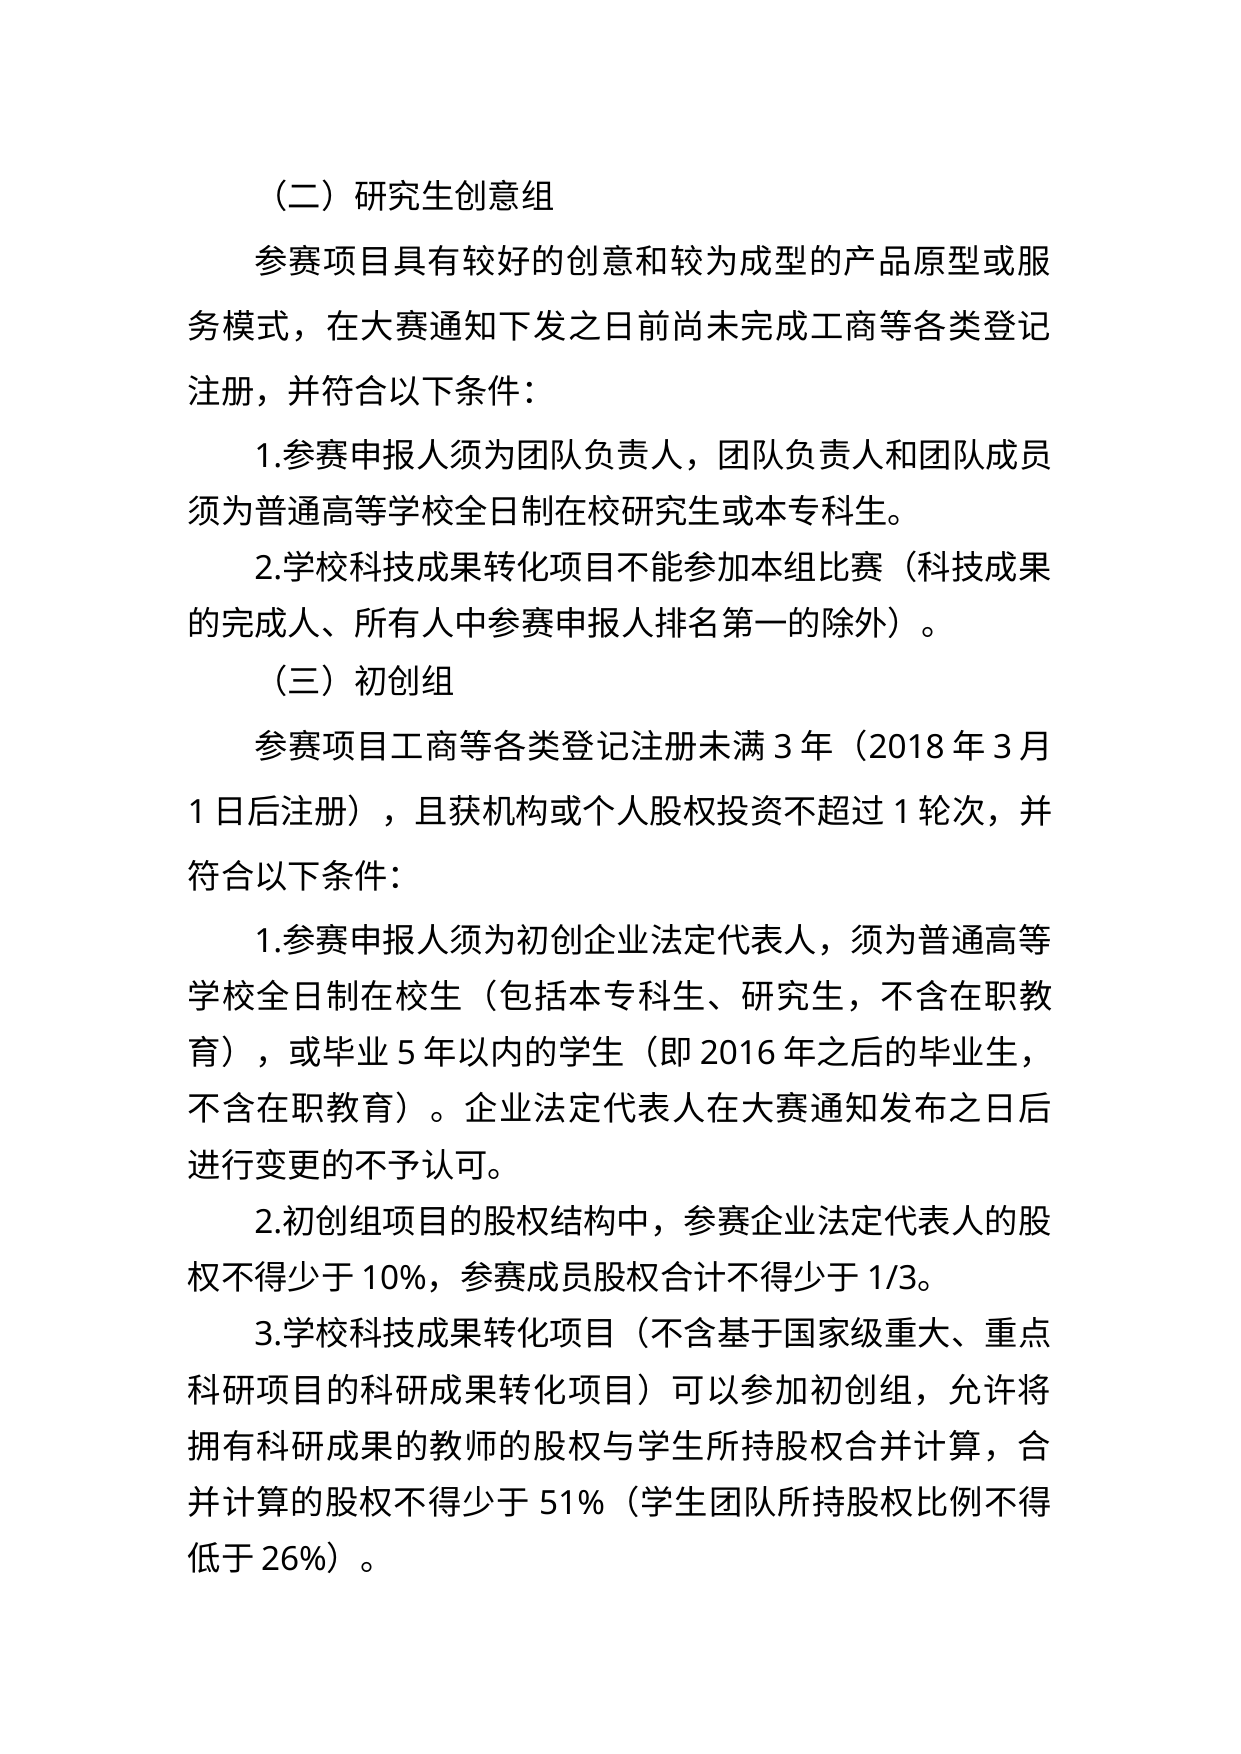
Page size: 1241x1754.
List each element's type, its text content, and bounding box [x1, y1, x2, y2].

text （三）初创组 [187, 647, 1053, 712]
text 3.学校科技成果转化项目（不含基于国家级重大、重点科研项目的科研成果转化项目）可以参加初创组，允许将拥有科研成果的教师的股权与学生所持股权合并计算，合并计算的股权不得少于51%（学生团队所持股权比例不得低于26%）。 [187, 1301, 1053, 1582]
text 2.初创组项目的股权结构中，参赛企业法定代表人的股权不得少于10%，参赛成员股权合计不得少于1/3。 [187, 1188, 1053, 1301]
text 1.参赛申报人须为初创企业法定代表人，须为普通高等学校全日制在校生（包括本专科生、研究生，不含在职教育），或毕业5年以内的学生（即2016年之后的毕业生，不含在职教育）。企业法定代表人在大赛通知发布之日后进行变更的不予认可。 [187, 907, 1053, 1188]
text 2.学校科技成果转化项目不能参加本组比赛（科技成果的完成人、所有人中参赛申报人排名第一的除外）。 [187, 534, 1053, 647]
text 1.参赛申报人须为团队负责人，团队负责人和团队成员须为普通高等学校全日制在校研究生或本专科生。 [187, 422, 1053, 534]
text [187, 227, 1053, 422]
text 参赛项目工商等各类登记注册未满3年（2018年3月1日后注册），且获机构或个人股权投资不超过1轮次，并符合以下条件： [187, 712, 1053, 907]
text （二）研究生创意组 [187, 162, 1053, 227]
